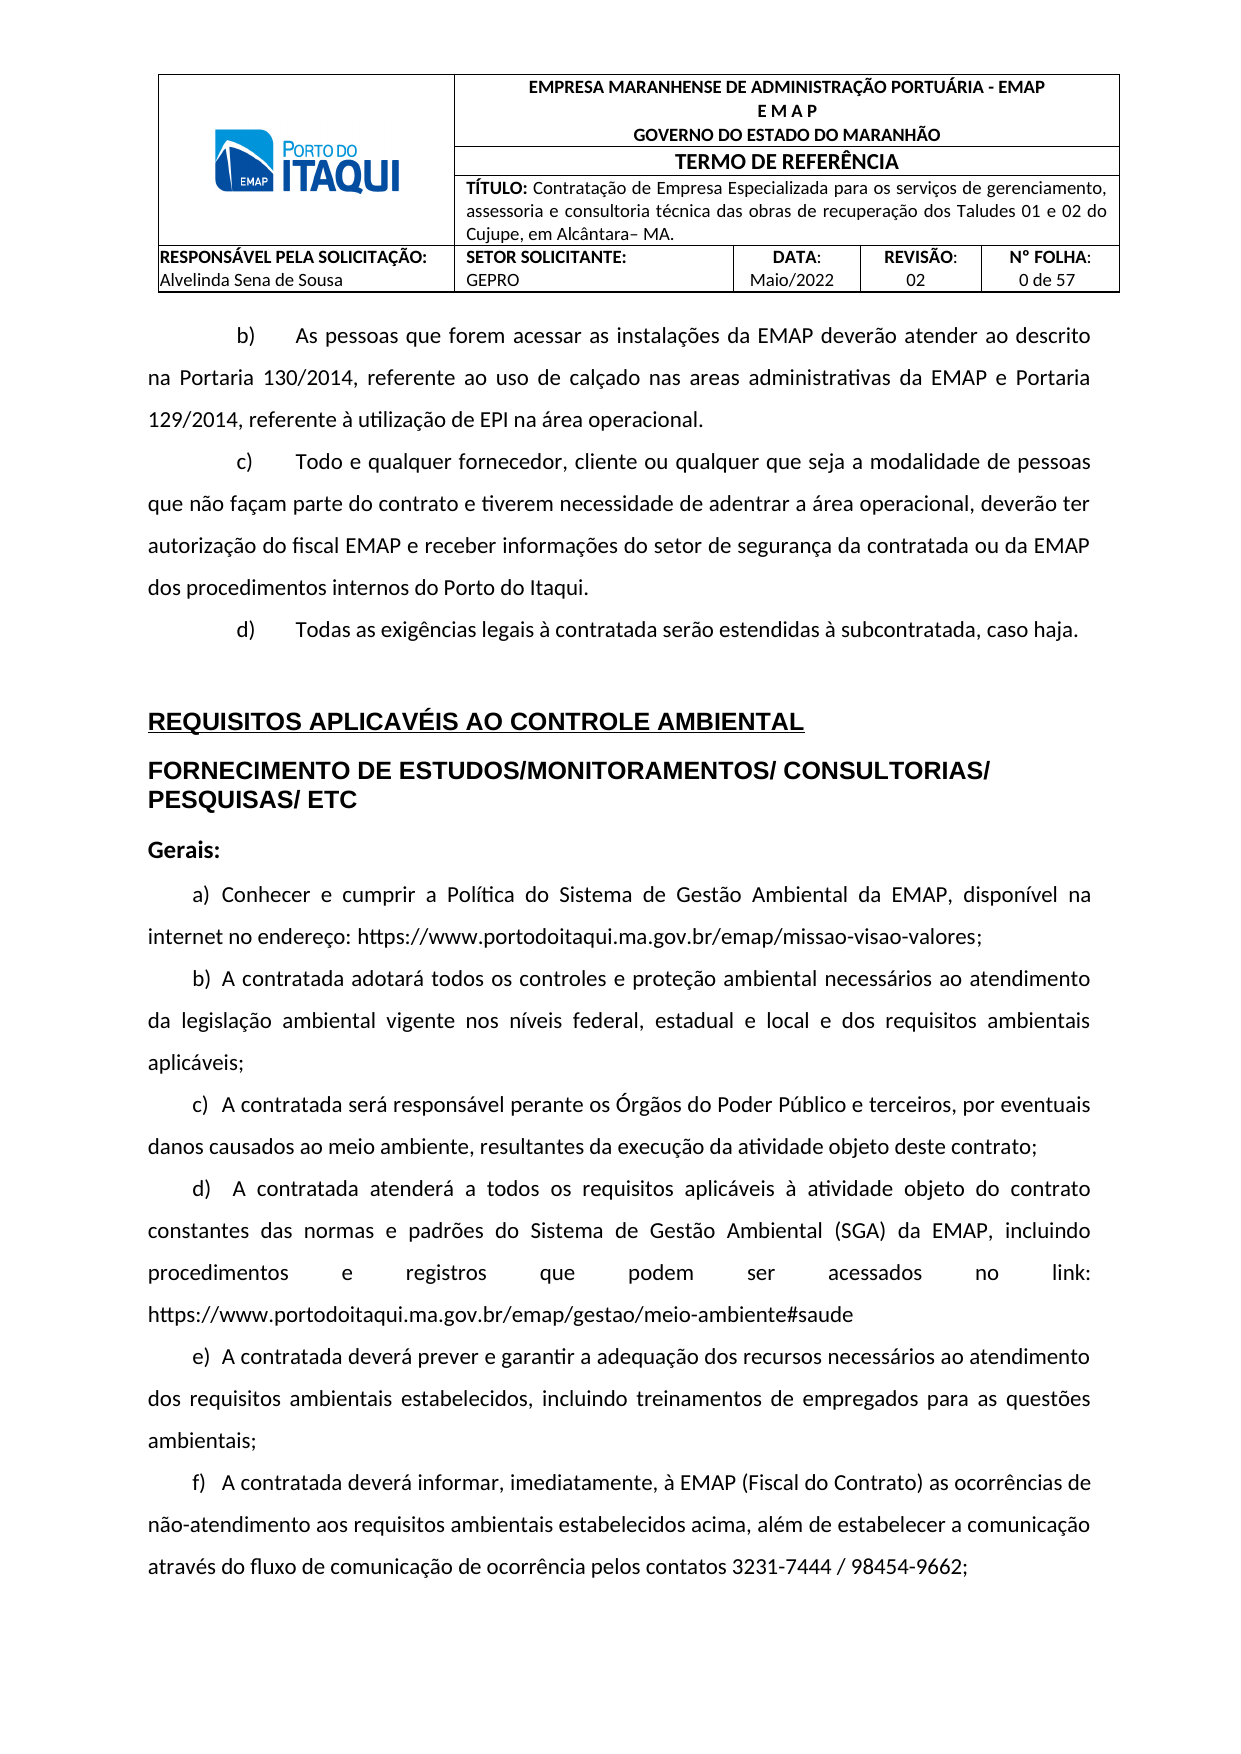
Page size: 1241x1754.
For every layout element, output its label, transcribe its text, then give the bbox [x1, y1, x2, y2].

list Conhecer e cumprir a Política do Sistema de Gestão Ambiental da EMAP, disponível na internet no endereço: https://www.portodoitaqui.ma.gov.br/emap/missao-visao-valores; [148, 880, 1092, 950]
text FORNECIMENTO DE ESTUDOS/MONITORAMENTOS/ CONSULTORIAS/ PESQUISAS/ ETC [148, 756, 1092, 814]
text Gerais: [148, 834, 1092, 865]
list A contratada será responsável perante os Órgãos do Poder Público e terceiros, por eventuais danos causados ao meio ambiente, resultantes da execução da atividade objeto deste contrato; [148, 1090, 1092, 1160]
text REQUISITOS APLICAVÉIS AO CONTROLE AMBIENTAL [148, 707, 1092, 735]
list A contratada deverá prever e garantir a adequação dos recursos necessários ao atendimento dos requisitos ambientais estabelecidos, incluindo treinamentos de empregados para as questões ambientais; [148, 1342, 1092, 1454]
picture [209, 121, 405, 198]
list A contratada adotará todos os controles e proteção ambiental necessários ao atendimento da legislação ambiental vigente nos níveis federal, estadual e local e dos requisitos ambientais aplicáveis; [148, 964, 1092, 1076]
list A contratada deverá informar, imediatamente, à EMAP (Fiscal do Contrato) as ocorrências de não-atendimento aos requisitos ambientais estabelecidos acima, além de estabelecer a comunicação através do fluxo de comunicação de ocorrência pelos contatos 3231-7444 / 98454-9662; [148, 1468, 1092, 1580]
list As pessoas que forem acessar as instalações da EMAP deverão atender ao descrito na Portaria 130/2014, referente ao uso de calçado nas areas administrativas da EMAP e Portaria 129/2014, referente à utilização de EPI na área operacional. [148, 321, 1092, 433]
list Todas as exigências legais à contratada serão estendidas à subcontratada, caso haja. [148, 615, 1092, 643]
list Todo e qualquer fornecedor, cliente ou qualquer que seja a modalidade de pessoas que não façam parte do contrato e tiverem necessidade de adentrar a área operacional, deverão ter autorização do fiscal EMAP e receber informações do setor de segurança da contratada ou da EMAP dos procedimentos internos do Porto do Itaqui. [148, 447, 1092, 601]
list A contratada atenderá a todos os requisitos aplicáveis à atividade objeto do contrato constantes das normas e padrões do Sistema de Gestão Ambiental (SGA) da EMAP, incluindo procedimentos e registros que podem ser acessados no link: https://www.portodoitaqui.ma.gov.br/emap/gestao/meio-ambiente#saude [148, 1174, 1092, 1328]
